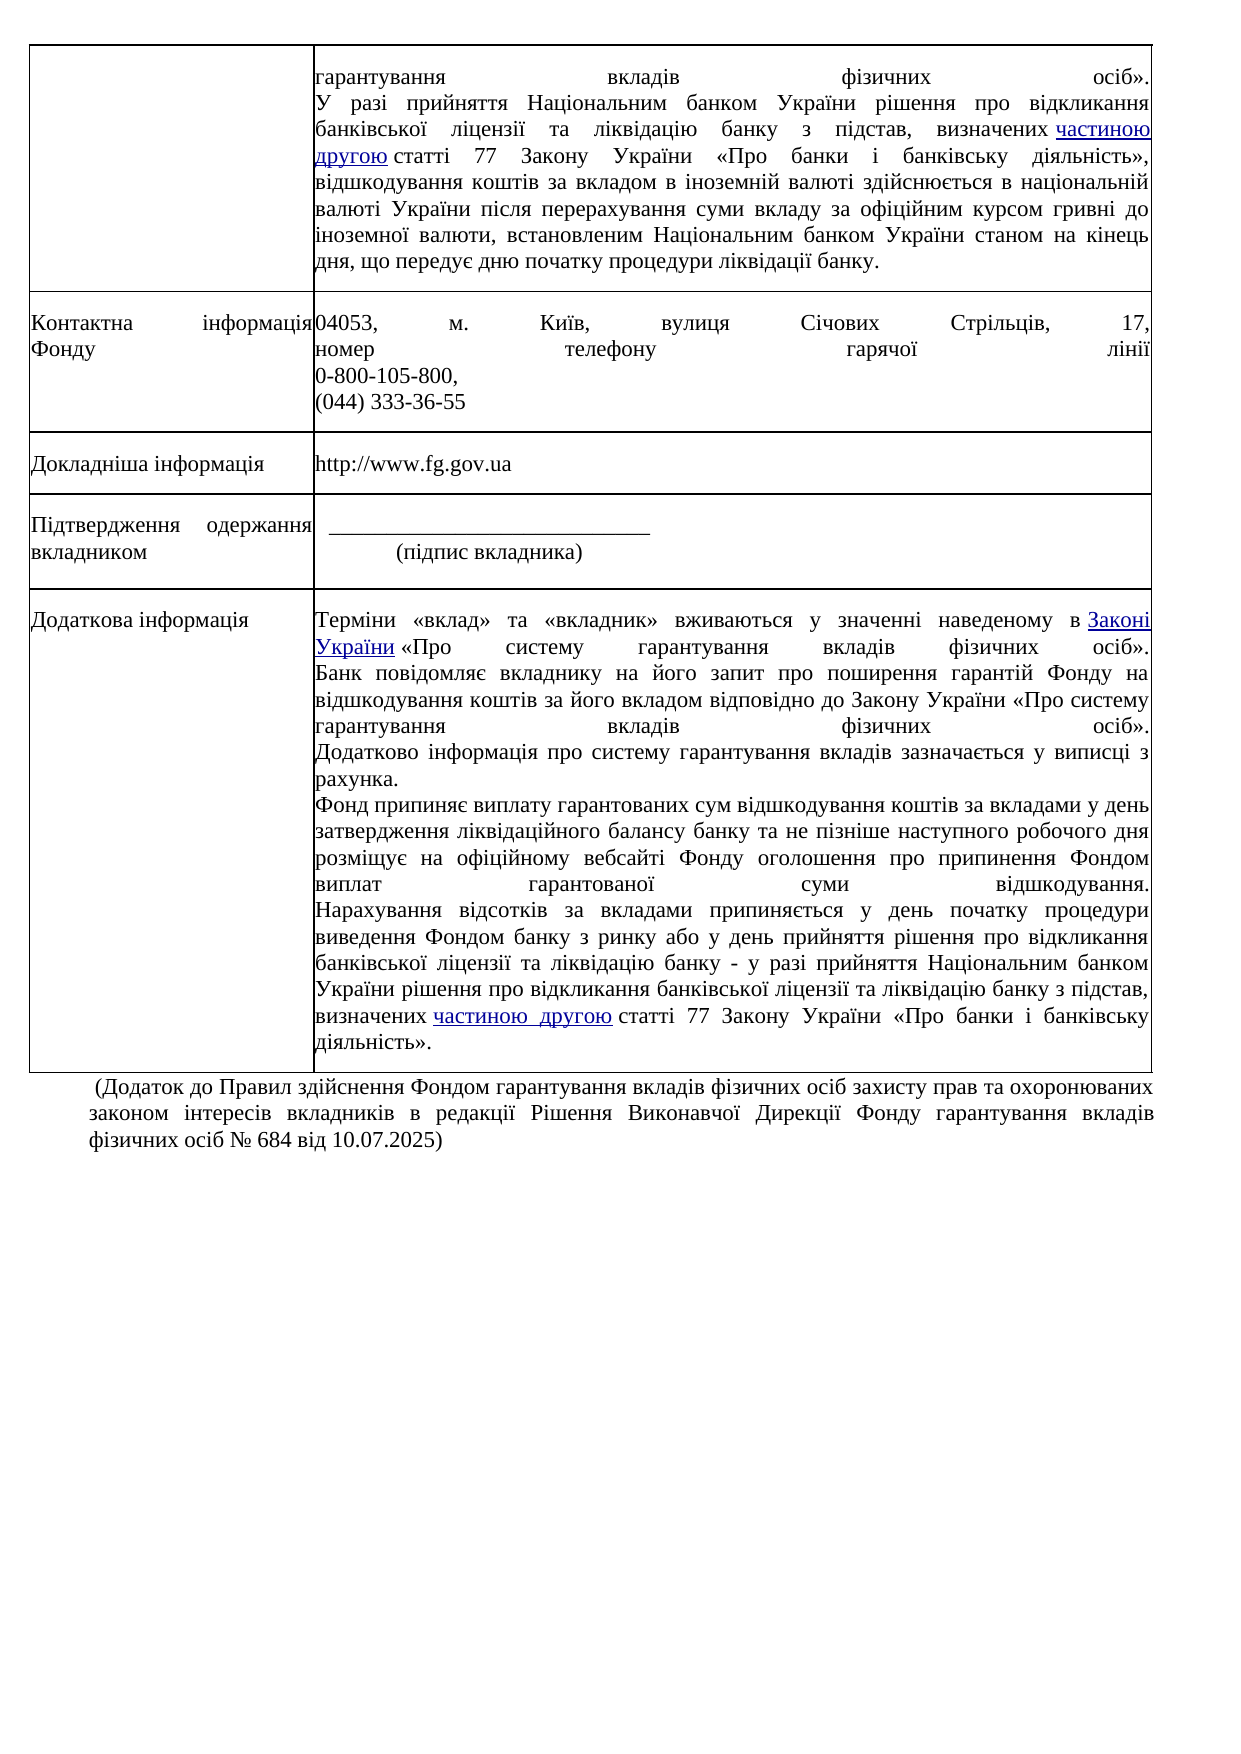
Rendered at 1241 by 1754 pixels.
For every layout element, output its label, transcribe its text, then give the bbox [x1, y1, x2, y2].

table_cell Терміни «вклад» та «вкладник» вживаються у значенні наведеному в Законі України «Про систему гарантування вкладів фізичних осіб». Банк повідомляє вкладнику на його запит про поширення гарантій Фонду на відшкодування коштів за його вкладом відповідно до Закону України «Про систему гарантування вкладів фізичних осіб». Додатково інформація про систему гарантування вкладів зазначається у виписці з рахунка. Фонд припиняє виплату гарантованих сум відшкодування коштів за вкладами у день затвердження ліквідаційного балансу банку та не пізніше наступного робочого дня розміщує на офіційному вебсайті Фонду оголошення про припинення Фондом виплат гарантованої суми відшкодування. Нарахування відсотків за вкладами припиняється у день початку процедури виведення Фондом банку з ринку або у день прийняття рішення про відкликання банківської ліцензії та ліквідацію банку - у разі прийняття Національним банком України рішення про відкликання банківської ліцензії та ліквідацію банку з підстав, визначених частиною другою статті 77 Закону України «Про банки і банківську діяльність». [315, 590, 1151, 1071]
text (Додаток до Правил здійснення Фондом гарантування вкладів фізичних осіб захисту прав та охоронюваних законом інтересів вкладників в редакції Рішення Виконавчої Дирекції Фонду гарантування вкладів фізичних осіб № 684 від 10.07.2025) [89, 1073, 1156, 1152]
table_cell 04053, м. Київ, вулиця Січових Стрільців, 17, номер телефону гарячої лінії 0-800-105-800, (044) 333-36-55 [315, 292, 1151, 431]
table_cell Підтвердження одержання вкладником [30, 495, 313, 588]
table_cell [315, 46, 1151, 291]
table_cell Контактна інформація Фонду [30, 292, 313, 431]
table_cell Докладніша інформація [30, 433, 313, 493]
table_cell [665, 495, 1151, 588]
table_cell ____________________________ (підпис вкладника) [315, 495, 665, 588]
table_cell Додаткова інформація [30, 590, 313, 1071]
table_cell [30, 46, 313, 291]
table_cell http://www.fg.gov.ua [315, 433, 1151, 493]
